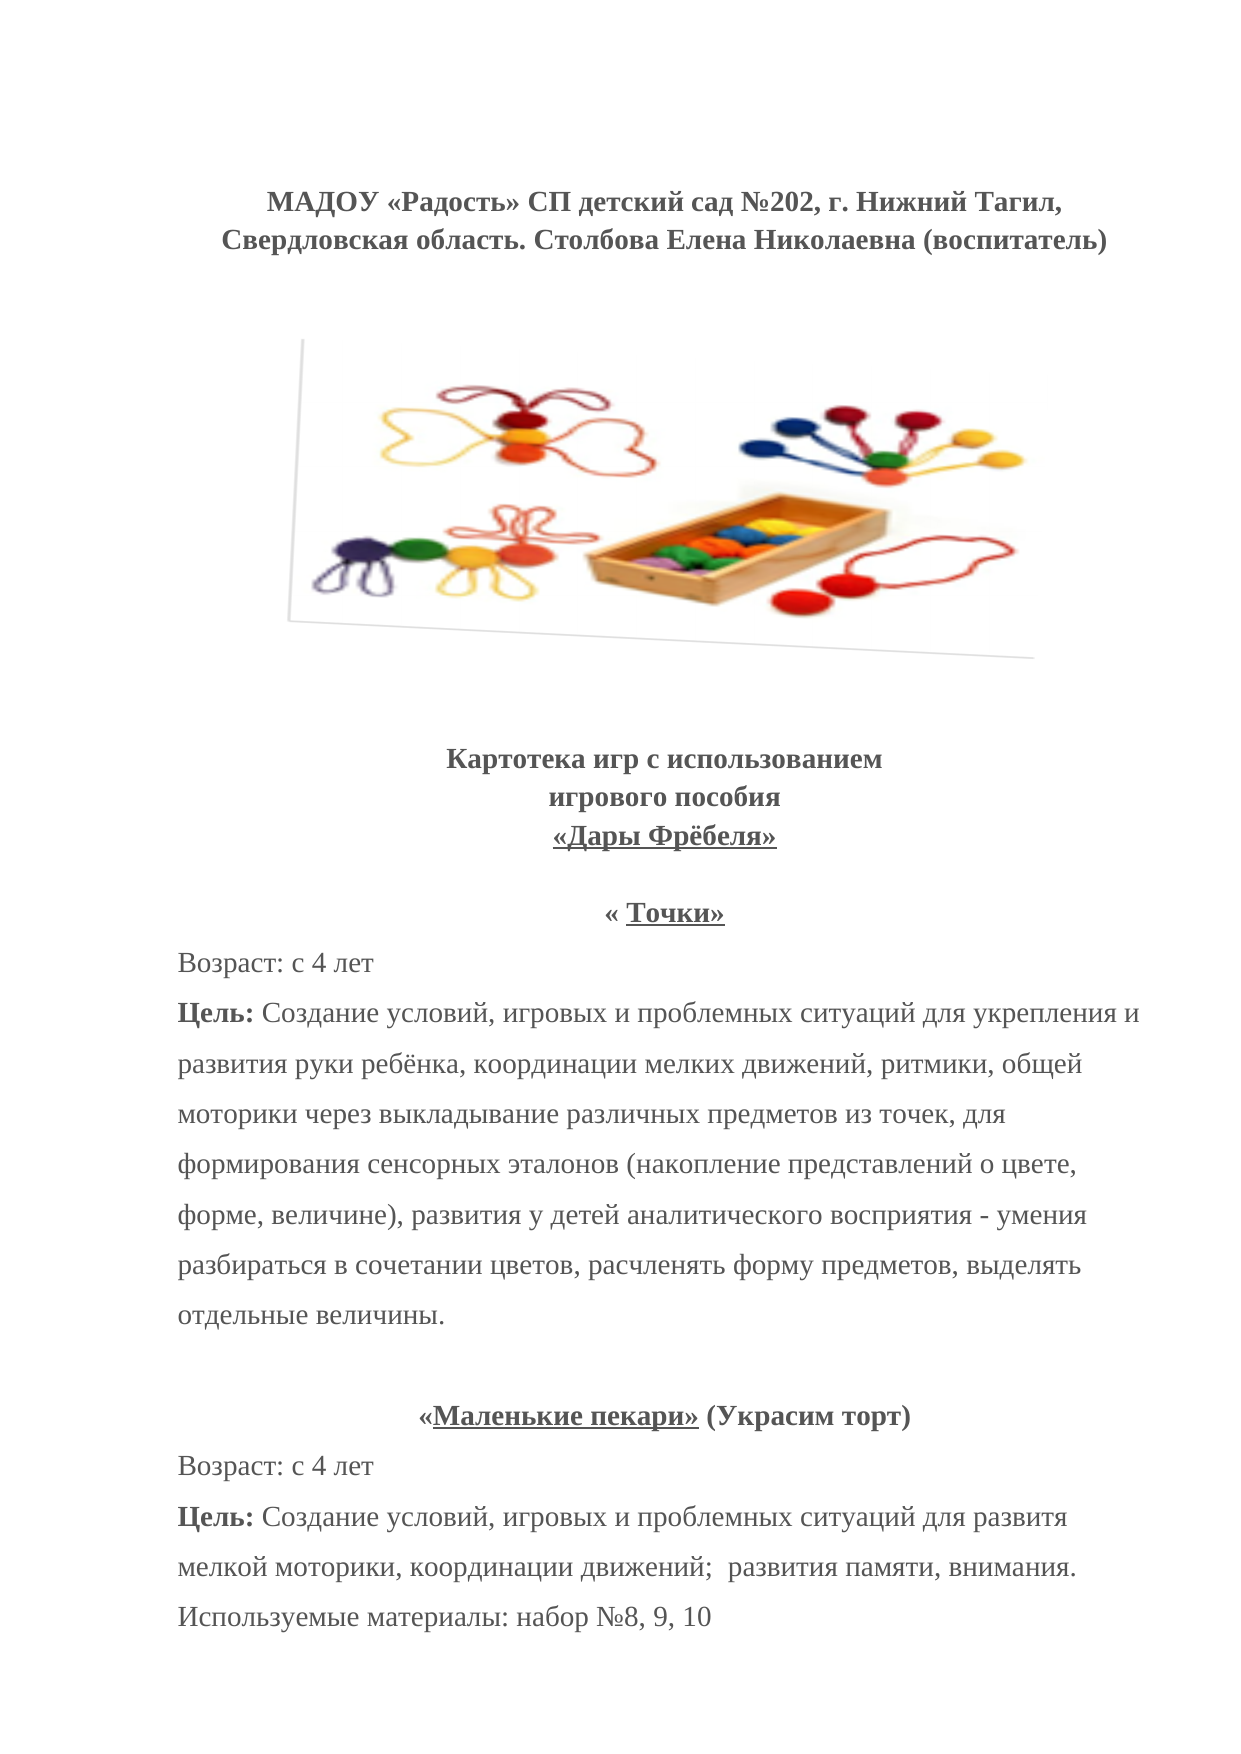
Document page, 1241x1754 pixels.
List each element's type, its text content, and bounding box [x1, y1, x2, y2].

text Возраст: с 4 лет [177, 945, 1152, 979]
text МАДОУ «Радость» СП детский сад №202, г. Нижний Тагил, Свердловская область. Столбова Елена Николаевна (воспитатель) [177, 118, 1152, 256]
text Возраст: с 4 лет [177, 1448, 1152, 1482]
picture [286, 340, 1047, 659]
text Цель: Создание условий, игровых и проблемных ситуаций для укрепления и развития руки ребёнка, координации мелких движений, ритмики, общей моторики через выкладывание различных предметов из точек, для формирования сенсорных эталонов (накопление представлений о цвете, форме, величине), развития у детей аналитического восприятия - умения разбираться в сочетании цветов, расчленять форму предметов, выделять отдельные величины. [177, 996, 1152, 1331]
text игрового пособия [177, 779, 1152, 813]
text Цель: Создание условий, игровых и проблемных ситуаций для развитя мелкой моторики, координации движений; развития памяти, внимания. [177, 1499, 1152, 1582]
text «Дары Фрёбеля» [177, 818, 1152, 851]
text « Точки» [177, 895, 1152, 928]
text «Маленькие пекари» (Украсим торт) [177, 1398, 1152, 1432]
text Используемые материалы: набор №8, 9, 10 [177, 1599, 1152, 1633]
text Картотека игр с использованием [177, 741, 1152, 774]
